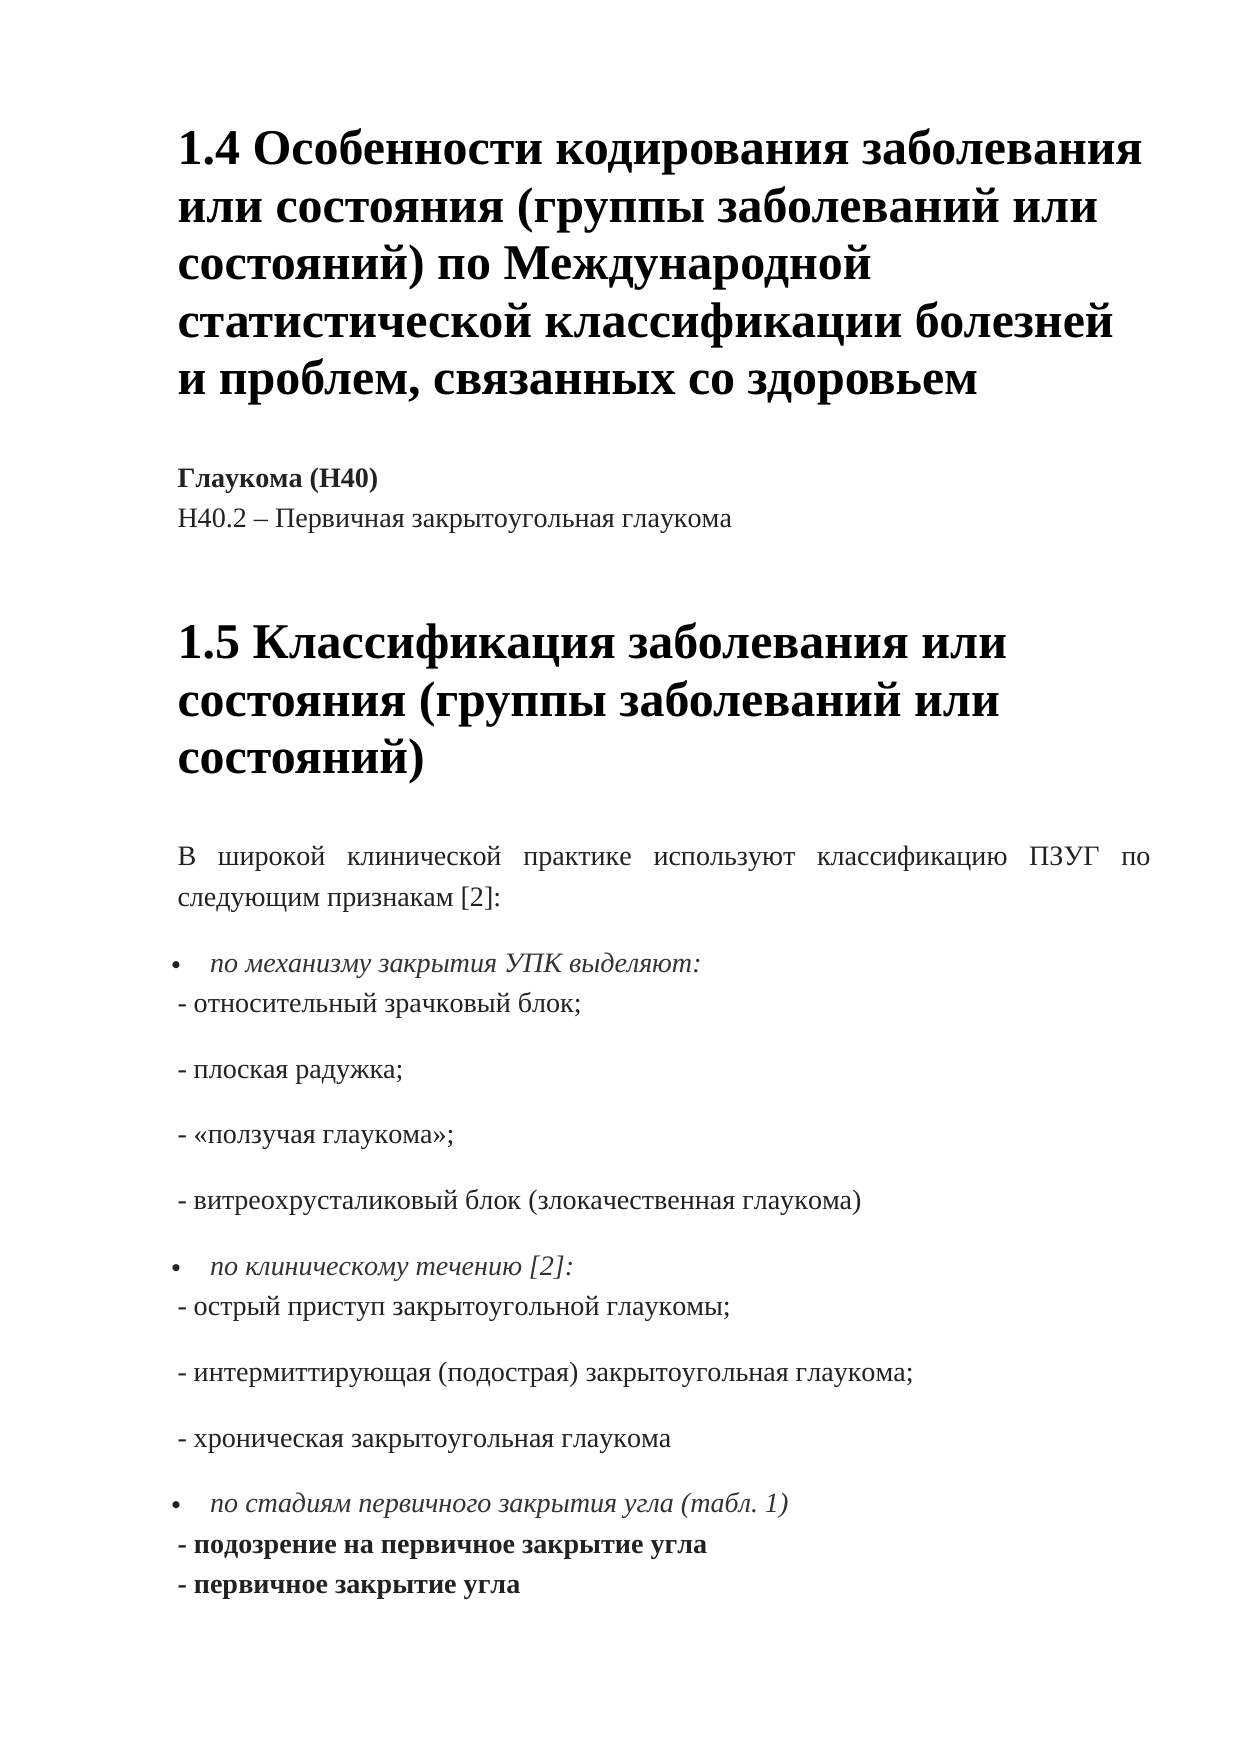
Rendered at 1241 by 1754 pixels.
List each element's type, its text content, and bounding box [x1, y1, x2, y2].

text 1.5 Классификация заболевания или состояния (группы заболеваний или состояний) [177, 612, 1152, 784]
text - первичное закрытие угла [177, 1559, 1152, 1600]
text - острый приступ закрытоугольной глаукомы; [177, 1281, 1152, 1322]
text В широкой клинической практике используют классификацию ПЗУГ по следующим признакам [2]: [177, 831, 1152, 912]
text - плоская радужка; [177, 1044, 1152, 1084]
text - «ползучая глаукома»; [177, 1109, 1152, 1150]
list по клиническому течению [2]: [172, 1241, 1152, 1281]
list по механизму закрытия УПК выделяют: [172, 937, 1152, 978]
text - относительный зрачковый блок; [177, 978, 1152, 1019]
text H40.2 – Первичная закрытоугольная глаукома [177, 493, 1152, 534]
text - интермиттирующая (подострая) закрытоугольная глаукома; [177, 1347, 1152, 1387]
text - витреохрусталиковый блок (злокачественная глаукома) [177, 1175, 1152, 1216]
list по стадиям первичного закрытия угла (табл. 1) [172, 1478, 1152, 1519]
text 1.4 Особенности кодирования заболевания или состояния (группы заболеваний или состояний) по Международной статистической классификации болезней и проблем, связанных со здоровьем [177, 118, 1152, 406]
text - подозрение на первичное закрытие угла [177, 1519, 1152, 1559]
text - хроническая закрытоугольная глаукома [177, 1412, 1152, 1453]
text Глаукома (H40) [177, 452, 1152, 493]
